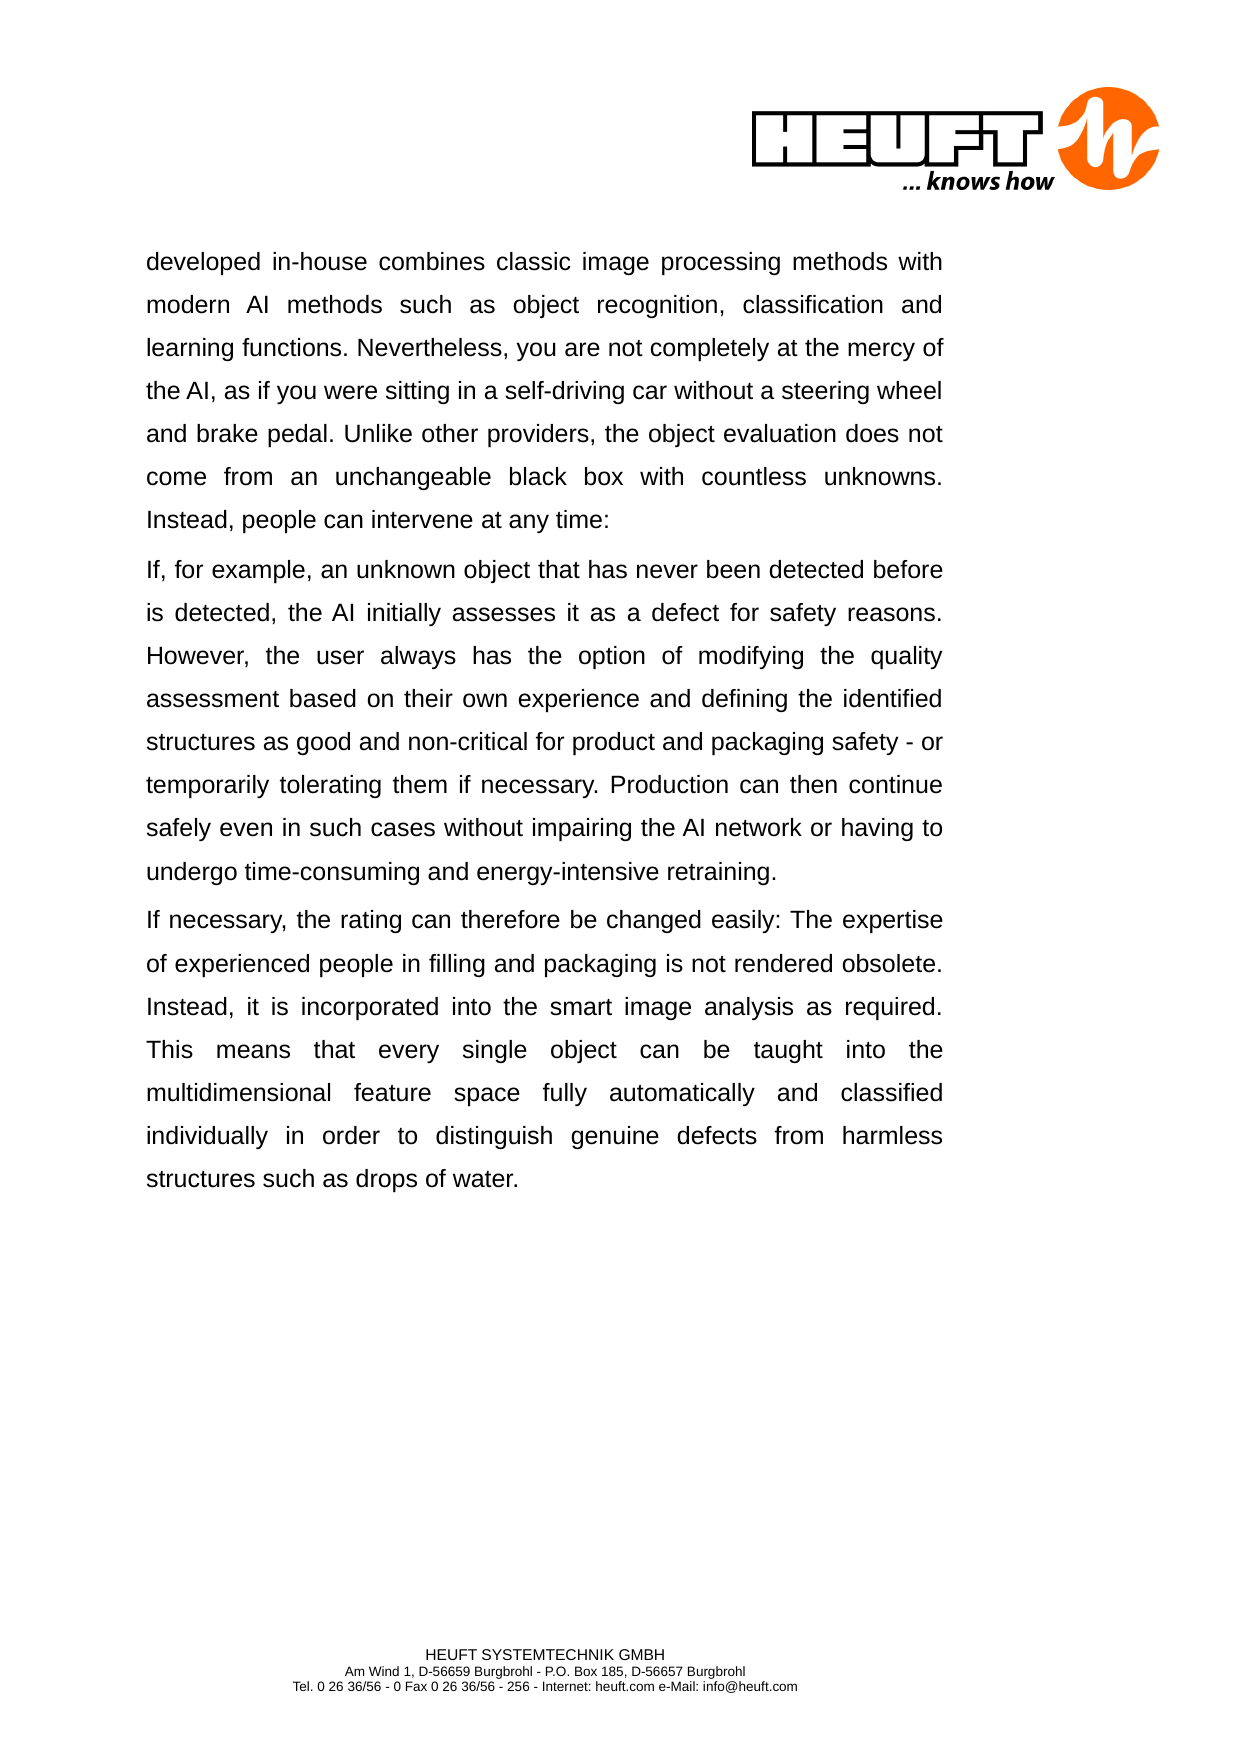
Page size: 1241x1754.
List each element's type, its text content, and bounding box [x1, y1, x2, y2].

text If necessary, the rating can therefore be changed easily: The expertise of experienced people in filling and packaging is not rendered obsolete. Instead, it is incorporated into the smart image analysis as required. This means that every single object can be taught into the multidimensional feature space fully automatically and classified individually in order to distinguish genuine defects from harmless structures such as drops of water. [146, 906, 944, 1193]
text If, for example, an unknown object that has never been detected before is detected, the AI initially assesses it as a defect for safety reasons. However, the user always has the option of modifying the quality assessment based on their own experience and defining the identified structures as good and non-critical for product and packaging safety - or temporarily tolerating them if necessary. Production can then continue safely even in such cases without impairing the AI network or having to undergo time-consuming and energy-intensive retraining. [146, 554, 944, 885]
picture [118, 75, 1181, 202]
